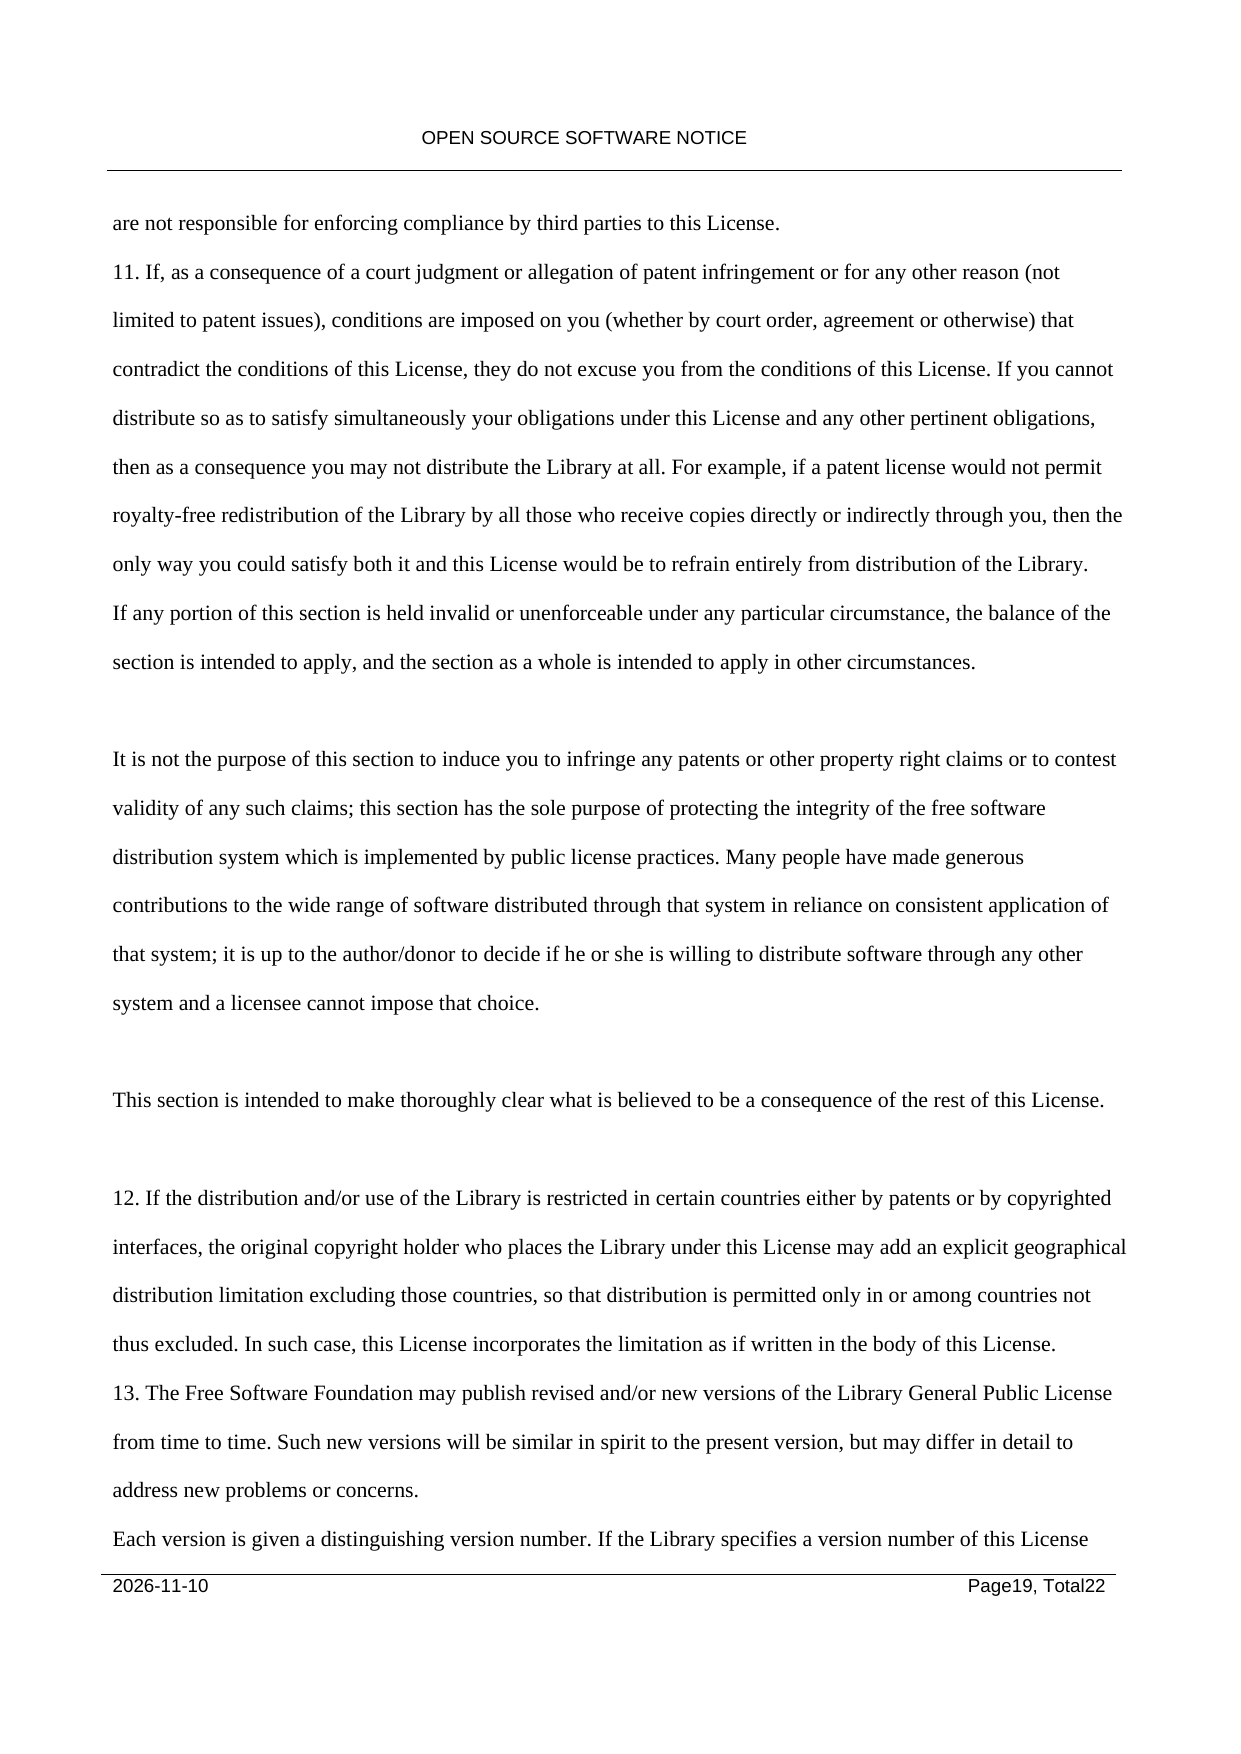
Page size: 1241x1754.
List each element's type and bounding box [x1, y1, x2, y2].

text [112, 206, 1128, 1555]
